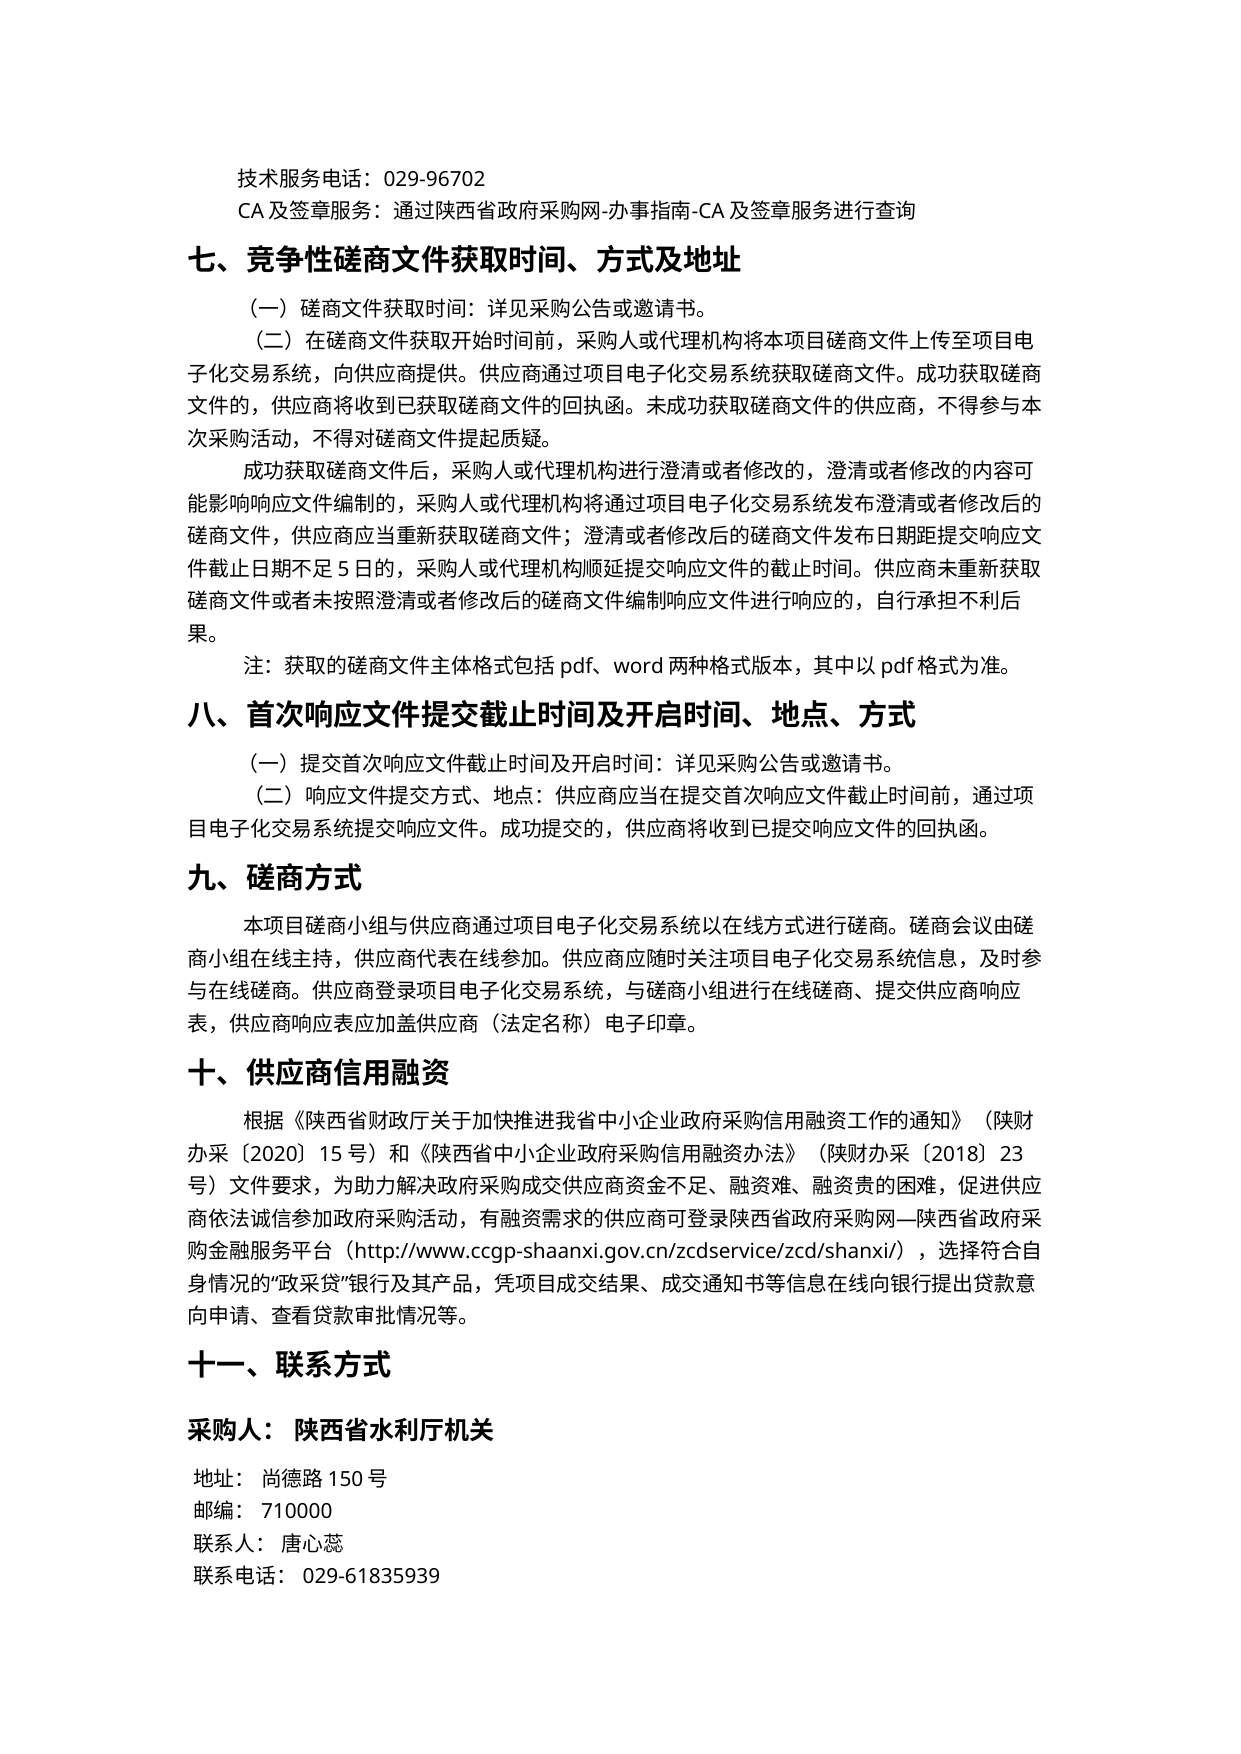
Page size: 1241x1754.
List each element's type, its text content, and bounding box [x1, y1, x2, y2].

text 成功获取磋商文件后，采购人或代理机构进行澄清或者修改的，澄清或者修改的内容可能影响响应文件编制的，采购人或代理机构将通过项目电子化交易系统发布澄清或者修改后的磋商文件，供应商应当重新获取磋商文件；澄清或者修改后的磋商文件发布日期距提交响应文件截止日期不足5日的，采购人或代理机构顺延提交响应文件的截止时间。供应商未重新获取磋商文件或者未按照澄清或者修改后的磋商文件编制响应文件进行响应的，自行承担不利后果。 [187, 454, 1053, 649]
text （二）在磋商文件获取开始时间前，采购人或代理机构将本项目磋商文件上传至项目电子化交易系统，向供应商提供。供应商通过项目电子化交易系统获取磋商文件。成功获取磋商文件的，供应商将收到已获取磋商文件的回执函。未成功获取磋商文件的供应商，不得参与本次采购活动，不得对磋商文件提起质疑。 [187, 324, 1053, 454]
text 采购人： 陕西省水利厅机关 [187, 1397, 1053, 1462]
text 八、首次响应文件提交截止时间及开启时间、地点、方式 [187, 682, 1053, 747]
text 地址： 尚德路150号 [187, 1462, 1053, 1494]
text （二）响应文件提交方式、地点：供应商应当在提交首次响应文件截止时间前，通过项目电子化交易系统提交响应文件。成功提交的，供应商将收到已提交响应文件的回执函。 [187, 779, 1053, 844]
text 技术服务电话：029-96702 [187, 162, 1053, 194]
text 根据《陕西省财政厅关于加快推进我省中小企业政府采购信用融资工作的通知》（陕财办采〔2020〕15 号）和《陕西省中小企业政府采购信用融资办法》（陕财办采〔2018〕23 号）文件要求，为助力解决政府采购成交供应商资金不足、融资难、融资贵的困难，促进供应商依法诚信参加政府采购活动，有融资需求的供应商可登录陕西省政府采购网—陕西省政府采购金融服务平台（http://www.ccgp-shaanxi.gov.cn/zcdservice/zcd/shanxi/），选择符合自身情况的“政采贷”银行及其产品，凭项目成交结果、成交通知书等信息在线向银行提出贷款意向申请、查看贷款审批情况等。 [187, 1104, 1053, 1332]
text 注：获取的磋商文件主体格式包括pdf、word两种格式版本，其中以pdf格式为准。 [187, 649, 1053, 682]
text 九、磋商方式 [187, 844, 1053, 909]
text CA及签章服务：通过陕西省政府采购网-办事指南-CA及签章服务进行查询 [187, 194, 1053, 227]
text （一）提交首次响应文件截止时间及开启时间：详见采购公告或邀请书。 [187, 747, 1053, 779]
text 本项目磋商小组与供应商通过项目电子化交易系统以在线方式进行磋商。磋商会议由磋商小组在线主持，供应商代表在线参加。供应商应随时关注项目电子化交易系统信息，及时参与在线磋商。供应商登录项目电子化交易系统，与磋商小组进行在线磋商、提交供应商响应表，供应商响应表应加盖供应商（法定名称）电子印章。 [187, 909, 1053, 1039]
text 十、供应商信用融资 [187, 1039, 1053, 1104]
text （一）磋商文件获取时间：详见采购公告或邀请书。 [187, 292, 1053, 324]
text 邮编： 710000 [187, 1494, 1053, 1527]
text 联系人： 唐心蕊 [187, 1527, 1053, 1559]
text 联系电话： 029-61835939 [187, 1559, 1053, 1592]
text 七、竞争性磋商文件获取时间、方式及地址 [187, 227, 1053, 292]
text 十一、联系方式 [187, 1332, 1053, 1397]
